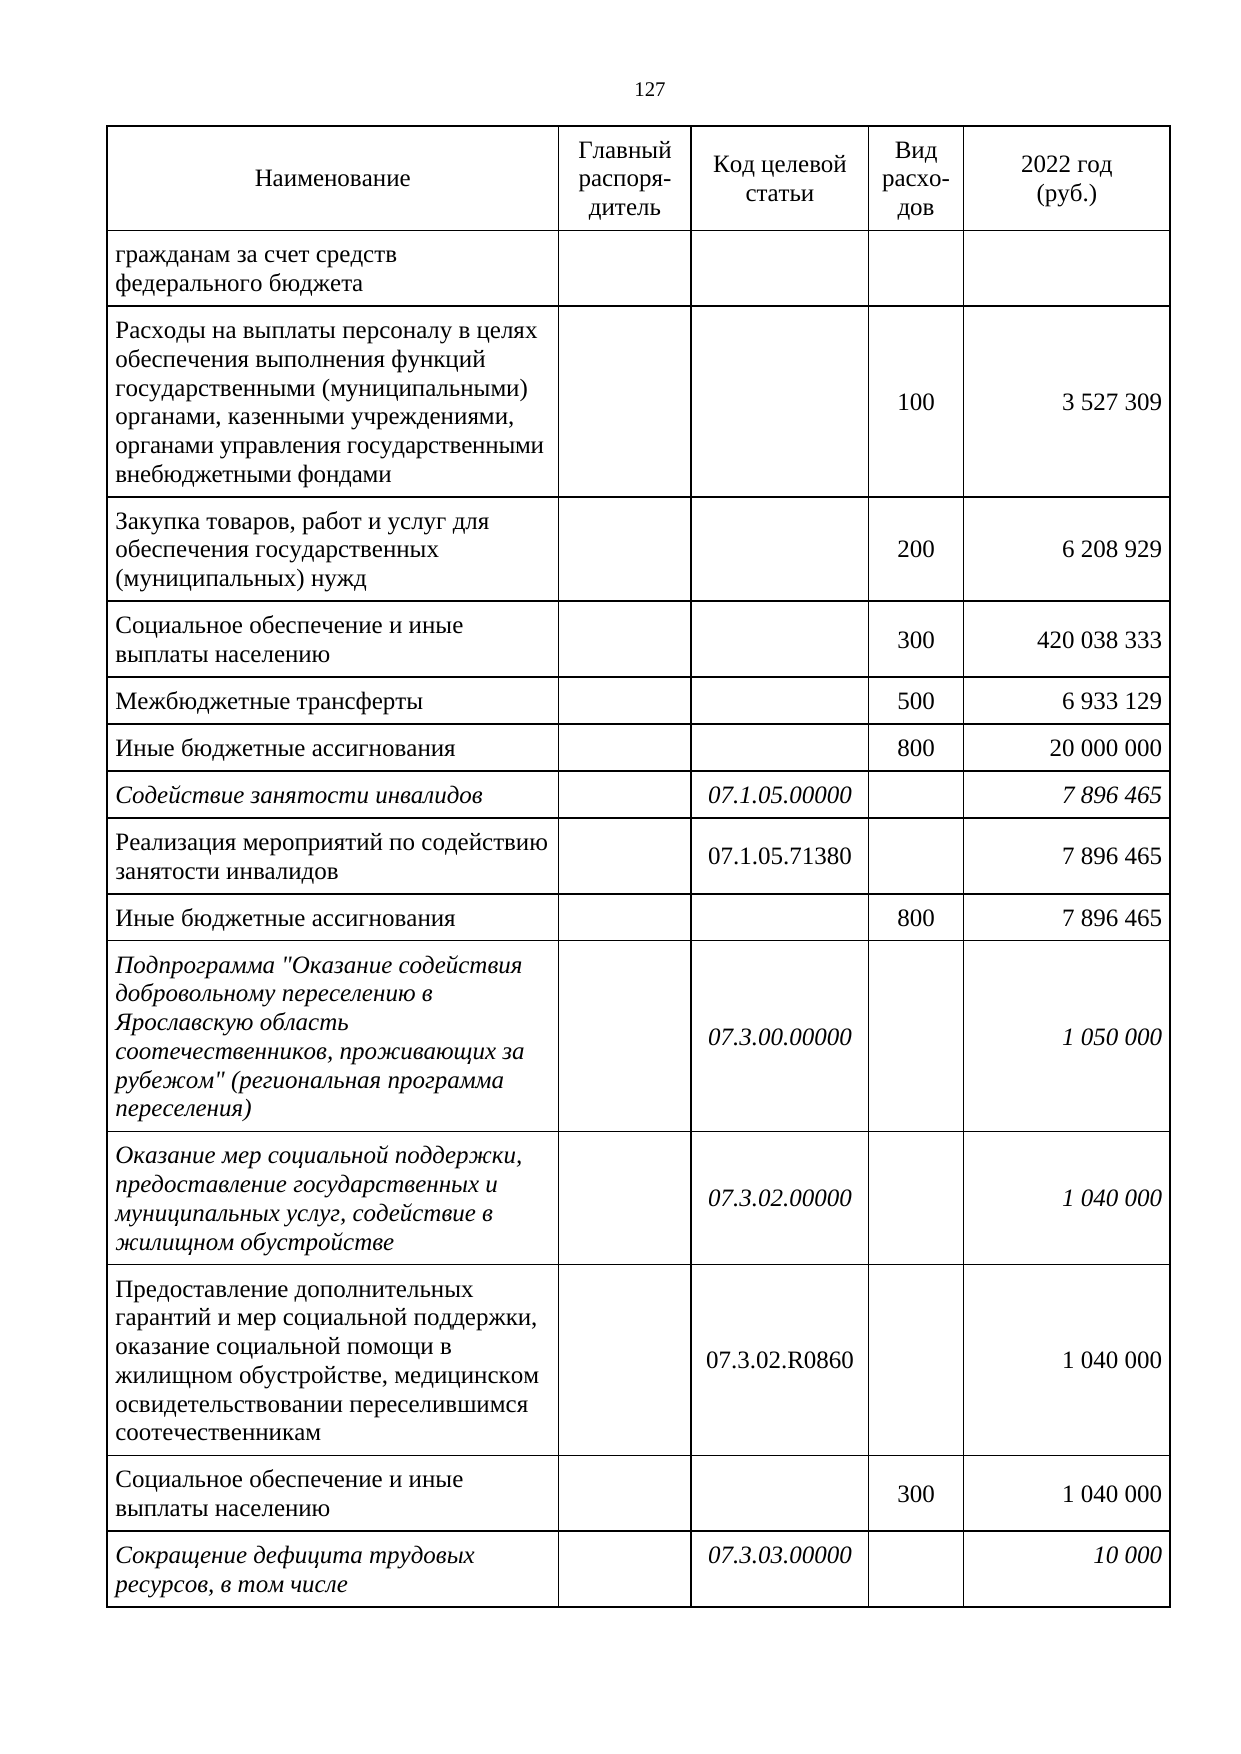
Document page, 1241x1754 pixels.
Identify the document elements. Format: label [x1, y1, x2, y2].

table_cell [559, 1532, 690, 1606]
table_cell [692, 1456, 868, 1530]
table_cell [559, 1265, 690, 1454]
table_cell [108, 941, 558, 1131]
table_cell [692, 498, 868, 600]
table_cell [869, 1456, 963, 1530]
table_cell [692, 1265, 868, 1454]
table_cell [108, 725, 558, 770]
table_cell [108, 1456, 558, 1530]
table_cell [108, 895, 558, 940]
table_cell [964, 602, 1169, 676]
table_header [108, 127, 558, 229]
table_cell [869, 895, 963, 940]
table_header [692, 127, 868, 229]
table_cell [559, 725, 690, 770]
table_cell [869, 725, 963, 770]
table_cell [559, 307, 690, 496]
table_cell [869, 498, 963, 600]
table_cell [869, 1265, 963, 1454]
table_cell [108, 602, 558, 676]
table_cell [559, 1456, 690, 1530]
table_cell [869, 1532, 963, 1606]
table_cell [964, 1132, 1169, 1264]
table_header [869, 127, 963, 229]
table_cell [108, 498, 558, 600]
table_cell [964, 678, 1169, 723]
table_header [559, 127, 690, 229]
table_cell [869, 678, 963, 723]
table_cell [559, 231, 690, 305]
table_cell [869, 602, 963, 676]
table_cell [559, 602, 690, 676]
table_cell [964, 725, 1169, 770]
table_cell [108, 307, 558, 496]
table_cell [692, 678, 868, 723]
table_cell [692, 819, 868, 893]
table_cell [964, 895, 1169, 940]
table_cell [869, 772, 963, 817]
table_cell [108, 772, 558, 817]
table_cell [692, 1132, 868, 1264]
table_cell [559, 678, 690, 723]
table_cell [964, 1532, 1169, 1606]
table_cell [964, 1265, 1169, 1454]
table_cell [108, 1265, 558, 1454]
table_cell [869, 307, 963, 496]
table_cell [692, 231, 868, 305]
table_header [964, 127, 1169, 229]
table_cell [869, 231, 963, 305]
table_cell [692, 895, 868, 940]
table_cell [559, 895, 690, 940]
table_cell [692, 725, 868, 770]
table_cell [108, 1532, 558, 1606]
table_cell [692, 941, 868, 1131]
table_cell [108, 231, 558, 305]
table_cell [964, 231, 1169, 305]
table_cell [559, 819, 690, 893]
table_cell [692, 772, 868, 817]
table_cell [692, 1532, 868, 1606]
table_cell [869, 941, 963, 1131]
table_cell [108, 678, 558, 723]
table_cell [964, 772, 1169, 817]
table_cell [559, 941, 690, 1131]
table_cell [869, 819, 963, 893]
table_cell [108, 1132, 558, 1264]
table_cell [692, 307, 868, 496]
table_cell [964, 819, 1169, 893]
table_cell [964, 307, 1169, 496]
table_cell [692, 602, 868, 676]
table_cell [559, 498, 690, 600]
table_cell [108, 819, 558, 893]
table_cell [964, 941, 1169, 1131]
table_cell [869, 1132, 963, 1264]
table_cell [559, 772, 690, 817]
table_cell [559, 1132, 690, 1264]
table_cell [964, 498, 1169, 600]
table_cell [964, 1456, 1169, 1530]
